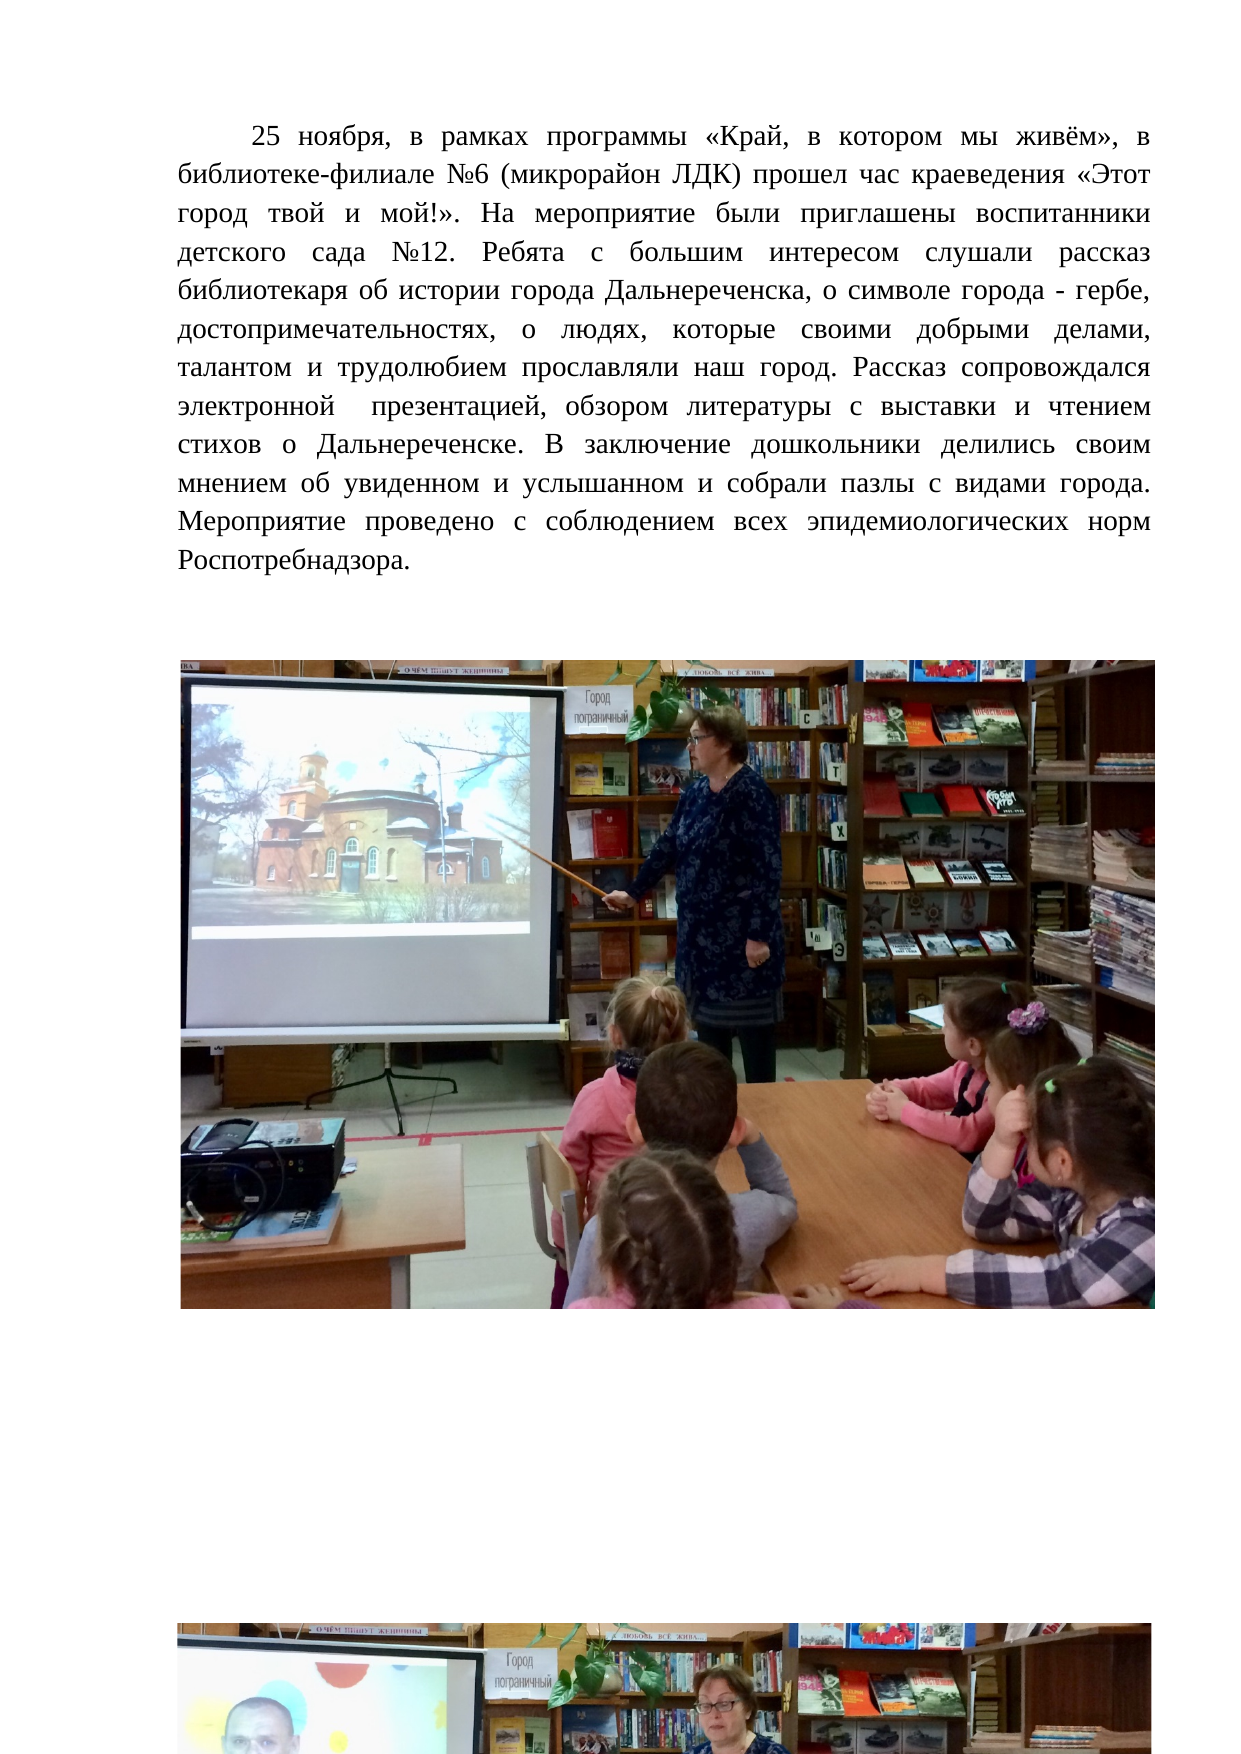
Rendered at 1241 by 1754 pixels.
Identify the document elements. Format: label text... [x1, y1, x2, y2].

picture [180, 660, 1155, 1309]
text 25 ноября, в рамках программы «Край, в котором мы живём», в библиотеке-филиале №6 (микрорайон ЛДК) прошел час краеведения «Этот город твой и мой!». На мероприятие были приглашены воспитанники детского сада №12. Ребята с большим интересом слушали рассказ библиотекаря об истории города Дальнереченска, о символе города - гербе, достопримечательностях, о людях, которые своими добрыми делами, талантом и трудолюбием прославляли наш город. Рассказ сопровождался электронной презентацией, обзором литературы с выставки и чтением стихов о Дальнереченске. В заключение дошкольники делились своим мнением об увиденном и услышанном и собрали пазлы с видами города. Мероприятие проведено с соблюдением всех эпидемиологических норм Роспотребнадзора. [177, 118, 1152, 576]
picture [177, 1623, 1152, 1754]
